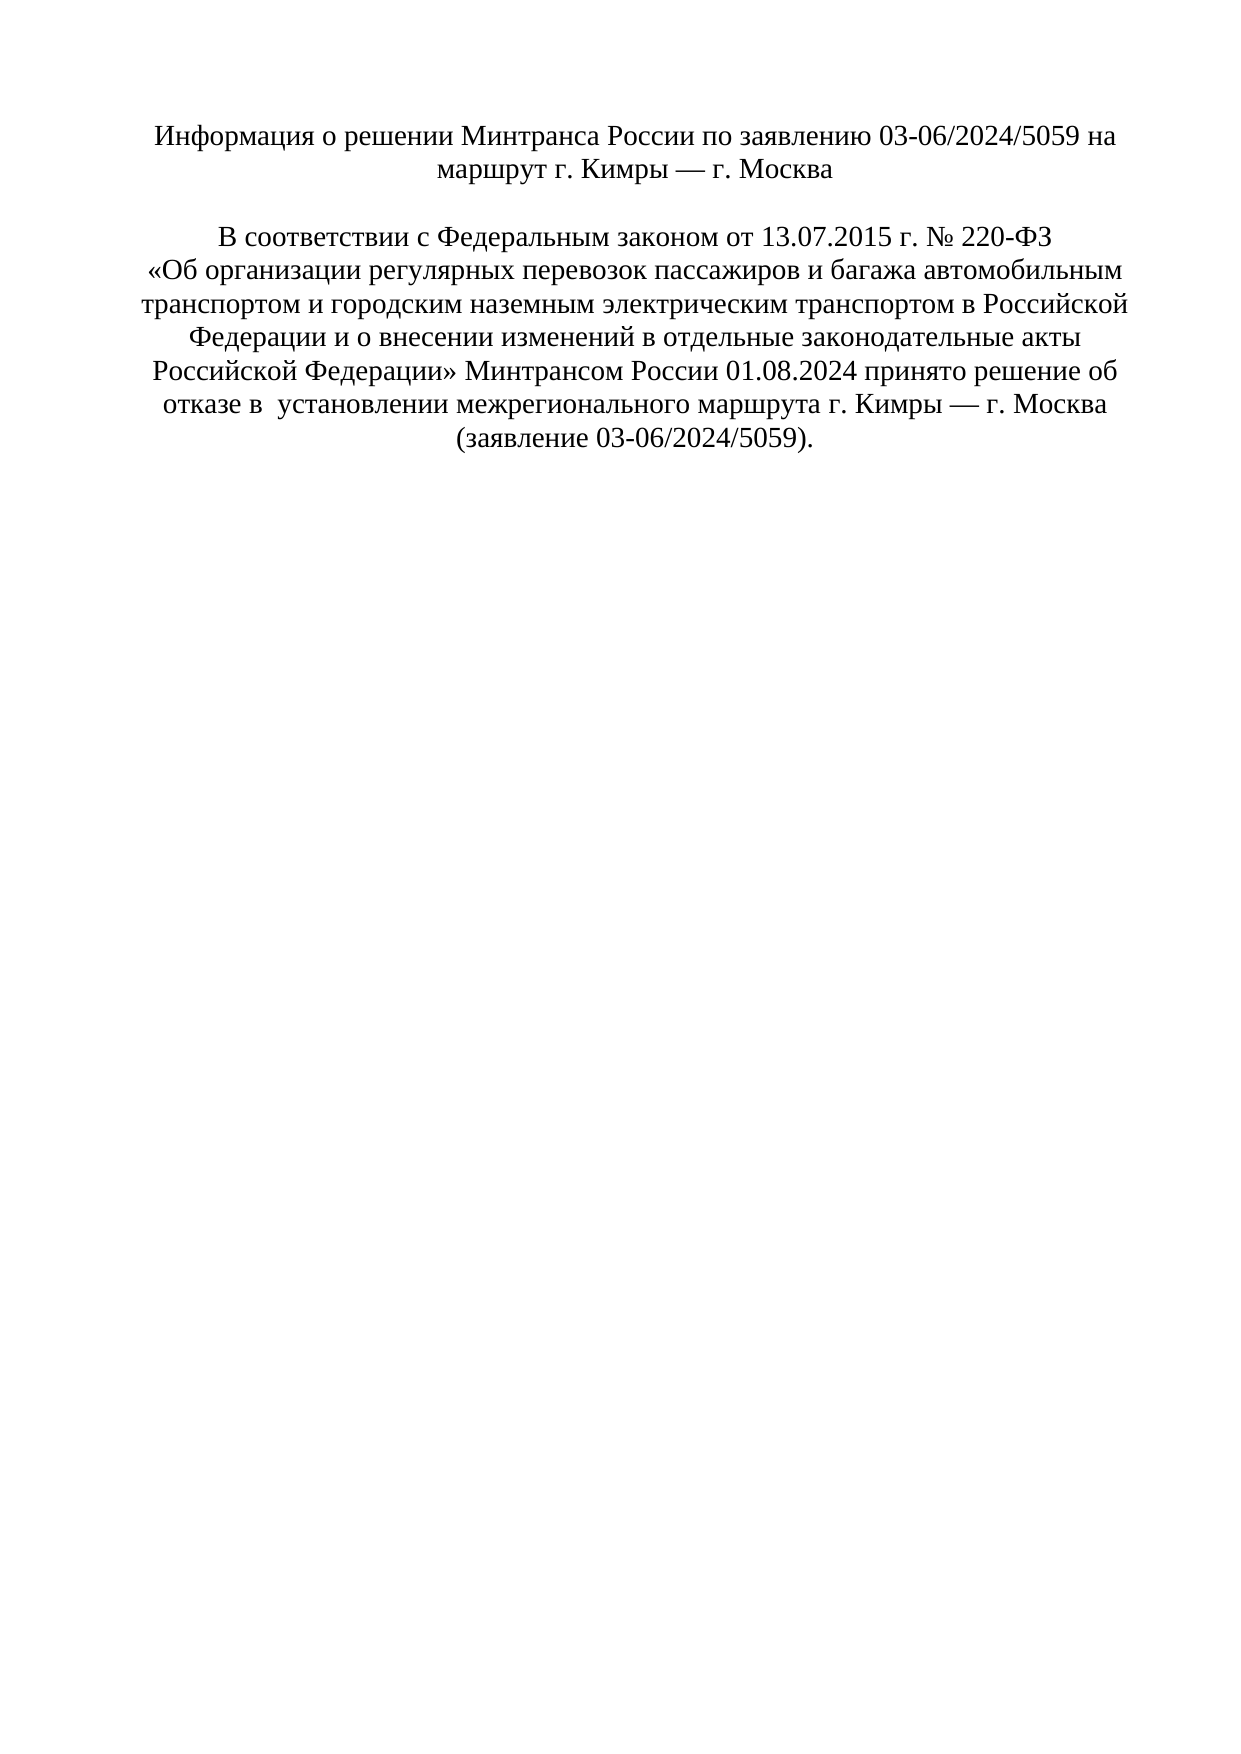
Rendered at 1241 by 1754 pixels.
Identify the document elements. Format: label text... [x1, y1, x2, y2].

text Информация о решении Минтранса России по заявлению 03-06/2024/5059 на маршрут г. Кимры — г. Москва [118, 118, 1152, 185]
text В соответствии с Федеральным законом от 13.07.2015 г. № 220-ФЗ «Об организации регулярных перевозок пассажиров и багажа автомобильным транспортом и городским наземным электрическим транспортом в Российской Федерации и о внесении изменений в отдельные законодательные акты Российской Федерации» Минтрансом России 01.08.2024 принято решение об отказе в установлении межрегионального маршрута г. Кимры — г. Москва (заявление 03-06/2024/5059). [118, 219, 1152, 453]
